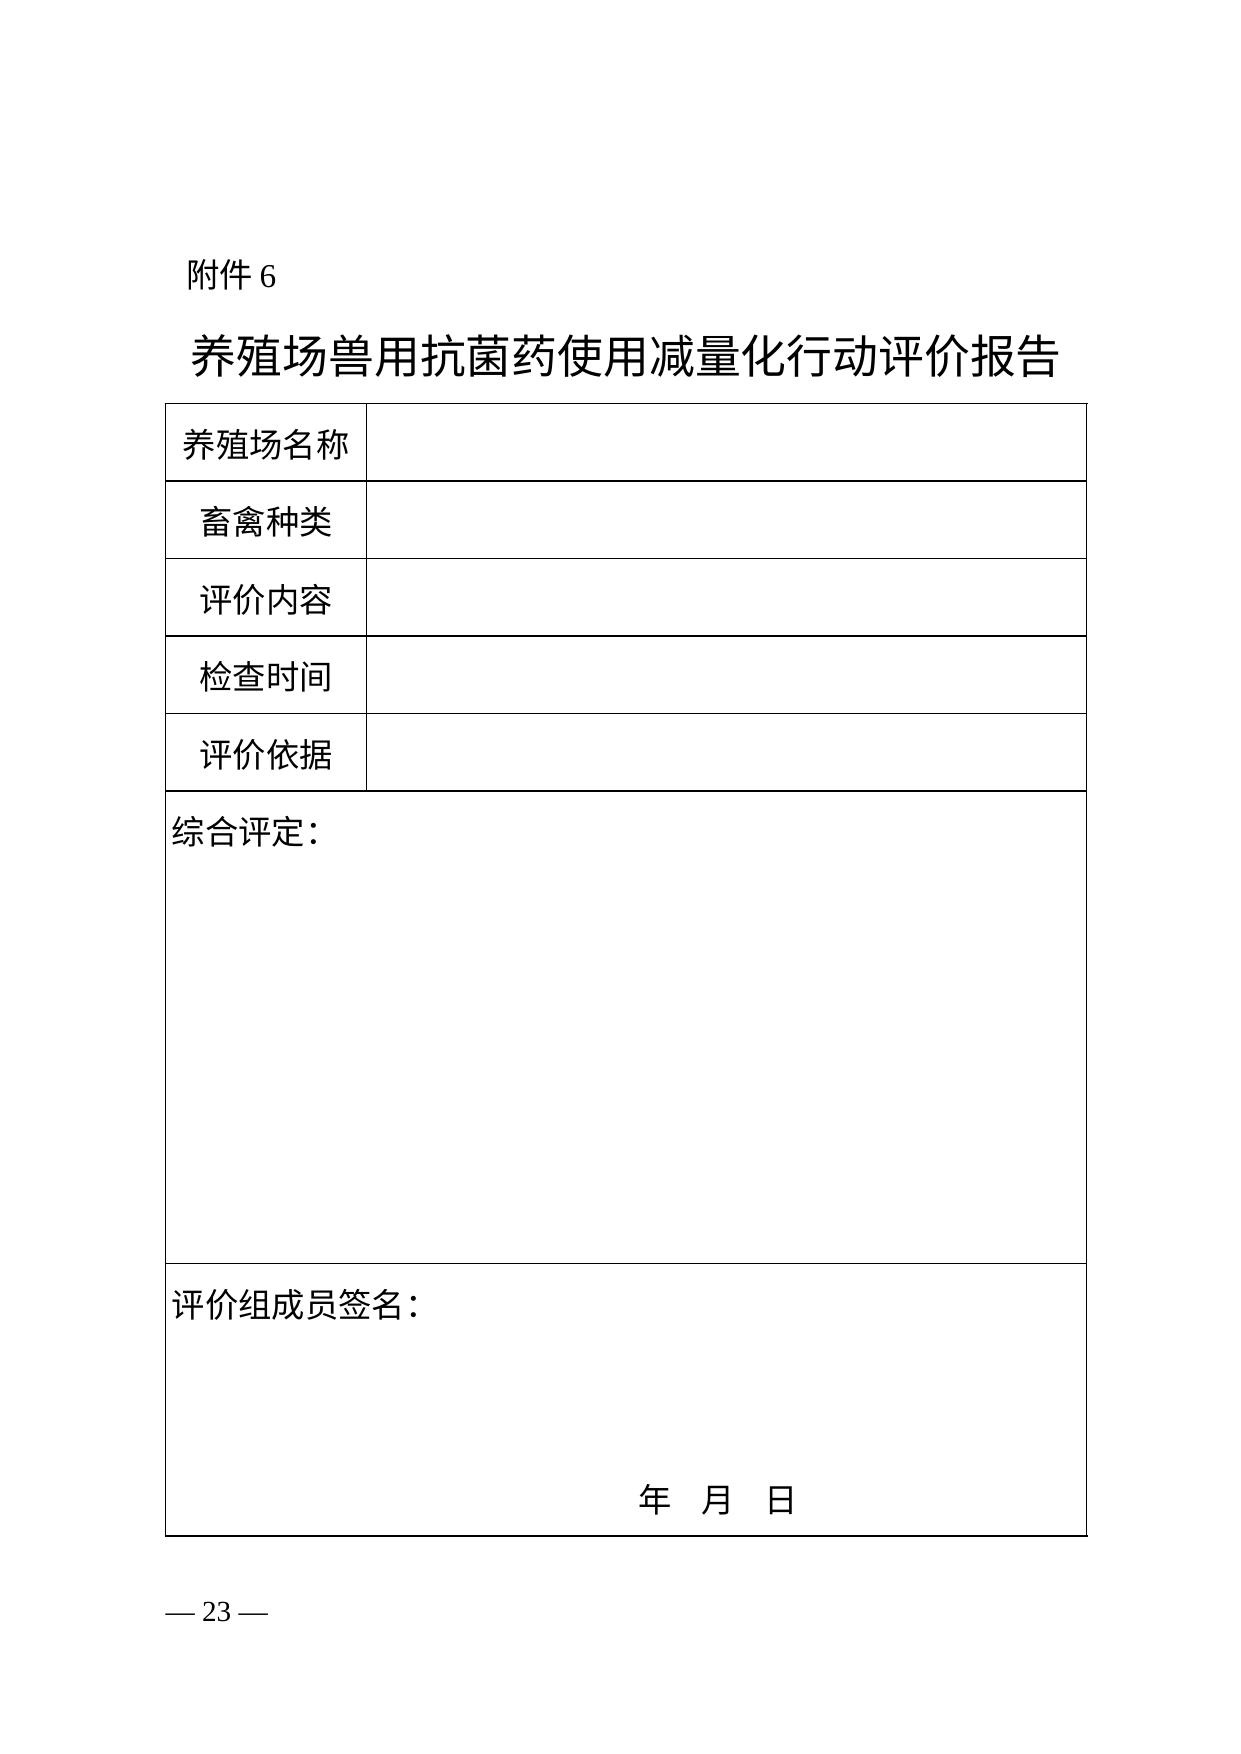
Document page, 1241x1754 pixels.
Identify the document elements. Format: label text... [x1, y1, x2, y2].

table_header [367, 404, 1086, 480]
table_header 养殖场名称 [166, 404, 366, 480]
table_cell 检查时间 [166, 637, 366, 712]
table_cell [367, 482, 1086, 557]
table_cell 畜禽种类 [166, 482, 366, 557]
text 养殖场兽用抗菌药使用减量化行动评价报告 [165, 305, 1087, 402]
table_cell [367, 637, 1086, 712]
table_cell 综合评定： [166, 792, 1086, 1262]
table_cell [367, 714, 1086, 790]
table_cell 评价依据 [166, 714, 366, 790]
table_cell 评价组成员签名： 年 月 日 [166, 1264, 1086, 1535]
table_cell [367, 559, 1086, 635]
table_cell 评价内容 [166, 559, 366, 635]
text 附件6 [186, 240, 1087, 305]
